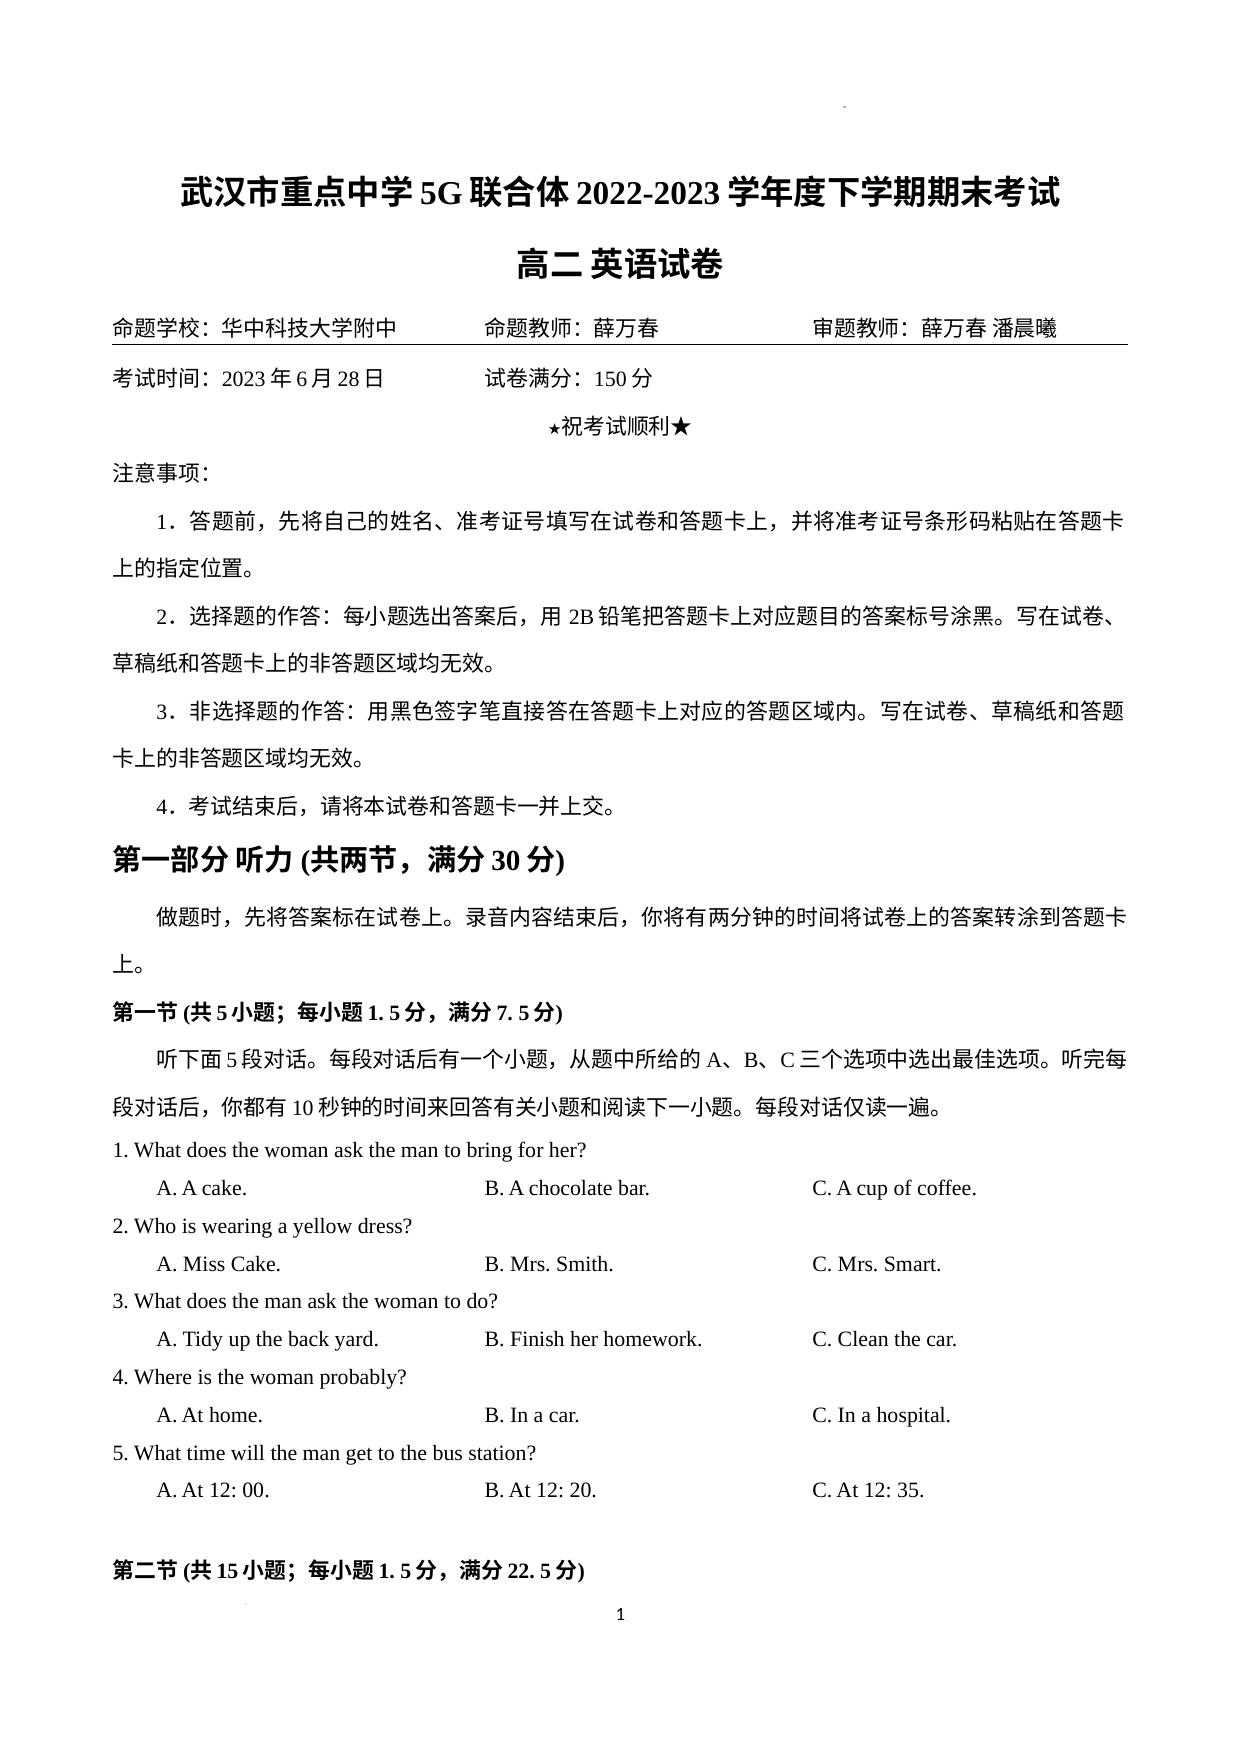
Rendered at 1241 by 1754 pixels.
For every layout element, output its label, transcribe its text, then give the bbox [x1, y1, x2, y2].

text A. At 12: 00. B. At 12: 20. C. At 12: 35. [112, 1477, 1128, 1503]
text 第一节 (共5小题；每小题1. 5分，满分7. 5分) [112, 994, 1128, 1026]
text 4. Where is the woman probably? [112, 1364, 1128, 1389]
text 听下面5段对话。每段对话后有一个小题，从题中所给的A、B、C三个选项中选出最佳选项。听完每段对话后，你都有10秒钟的时间来回答有关小题和阅读下一小题。每段对话仅读一遍。 [112, 1042, 1128, 1121]
text 做题时，先将答案标在试卷上。录音内容结束后，你将有两分钟的时间将试卷上的答案转涂到答题卡上。 [112, 899, 1128, 979]
text 2．选择题的作答：每小题选出答案后，用2B铅笔把答题卡上对应题目的答案标号涂黑。写在试卷、草稿纸和答题卡上的非答题区域均无效。 [112, 599, 1128, 678]
text 第二节 (共15小题；每小题1. 5分，满分22. 5分) [112, 1553, 1128, 1585]
text A. At home. B. In a car. C. In a hospital. [112, 1402, 1128, 1427]
text 高二 英语试卷 [112, 238, 1128, 286]
text A. A cake. B. A chocolate bar. C. A cup of coffee. [112, 1175, 1128, 1200]
text 第一部分 听力 (共两节，满分30分) [112, 836, 1128, 878]
text 武汉市重点中学5G联合体2022-2023学年度下学期期末考试 [112, 166, 1128, 214]
text 3．非选择题的作答：用黑色签字笔直接答在答题卡上对应的答题区域内。写在试卷、草稿纸和答题卡上的非答题区域均无效。 [112, 694, 1128, 773]
text 注意事项： [112, 456, 1128, 488]
text ★祝考试顺利★ [112, 409, 1128, 440]
text 1. What does the woman ask the man to bring for her? [112, 1137, 1128, 1162]
text 命题学校：华中科技大学附中 命题教师：薛万春 审题教师：薛万春 潘晨曦 [112, 311, 1128, 344]
text 3. What does the man ask the woman to do? [112, 1288, 1128, 1313]
text A. Tidy up the back yard. B. Finish her homework. C. Clean the car. [112, 1326, 1128, 1351]
text 考试时间：2023年6月28日 试卷满分：150分 [112, 361, 1128, 393]
text 2. Who is wearing a yellow dress? [112, 1213, 1128, 1238]
text A. Miss Cake. B. Mrs. Smith. C. Mrs. Smart. [112, 1251, 1128, 1276]
text 5. What time will the man get to the bus station? [112, 1439, 1128, 1465]
text 4．考试结束后，请将本试卷和答题卡一并上交。 [112, 789, 1128, 820]
text 1．答题前，先将自己的姓名、准考证号填写在试卷和答题卡上，并将准考证号条形码粘贴在答题卡上的指定位置。 [112, 504, 1128, 583]
